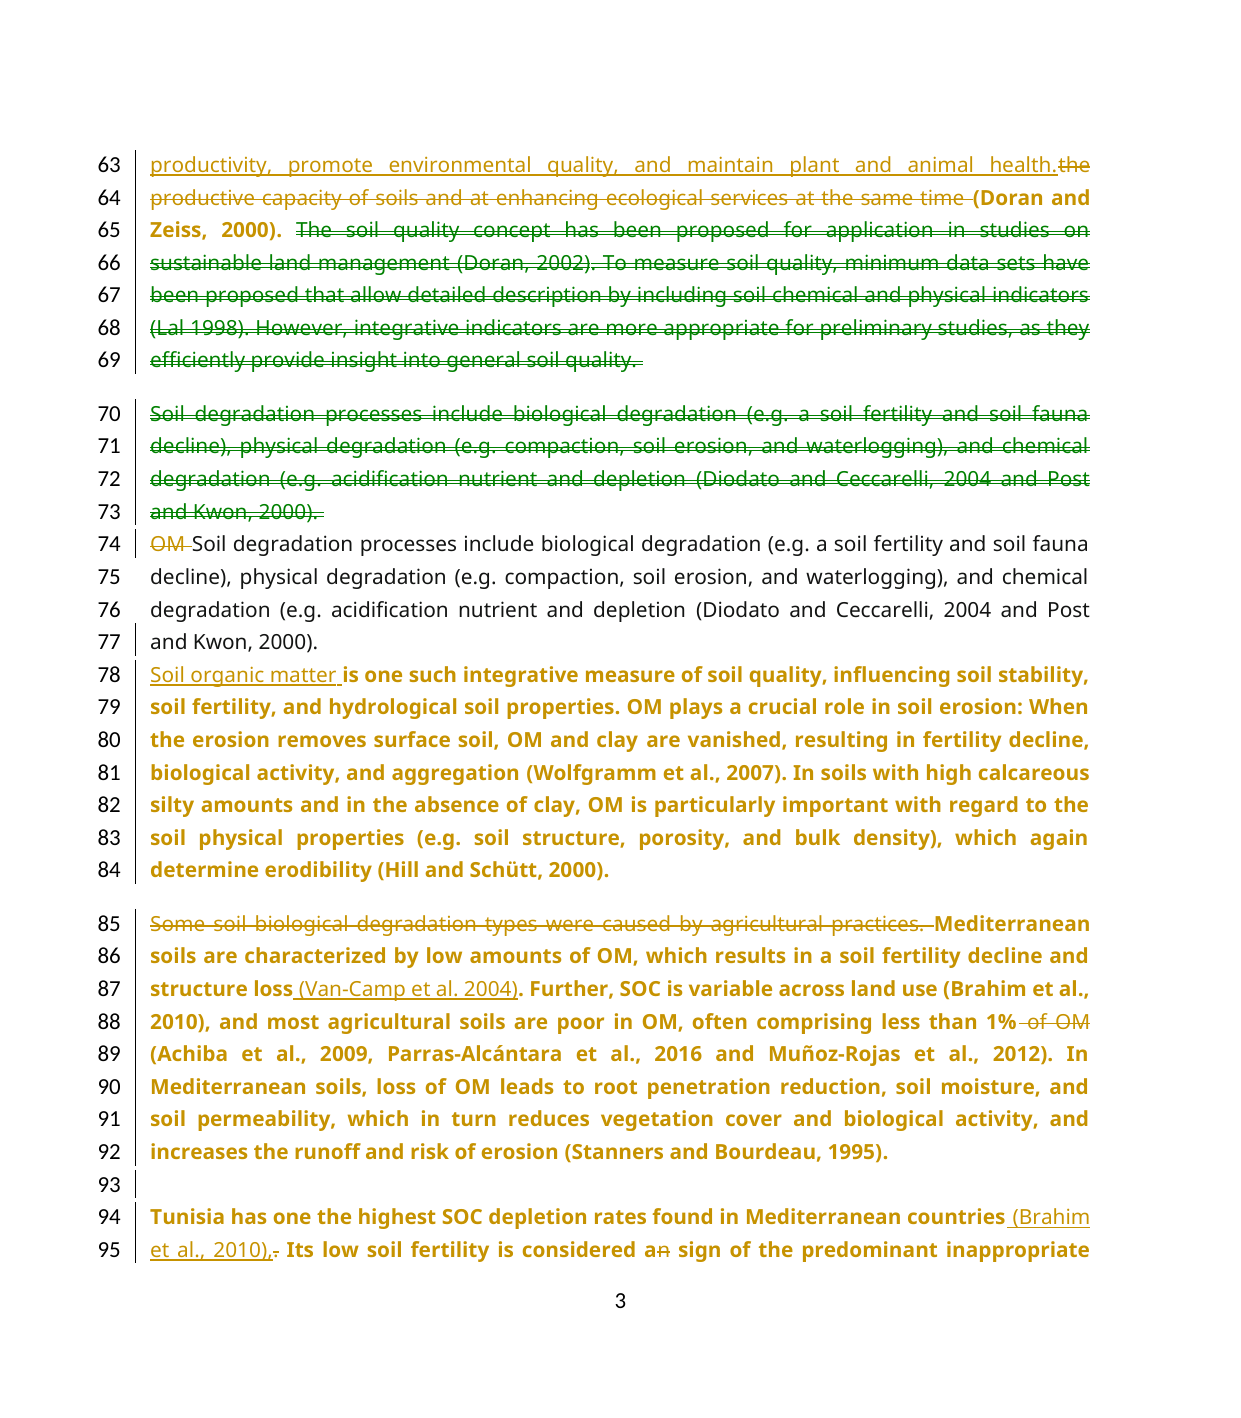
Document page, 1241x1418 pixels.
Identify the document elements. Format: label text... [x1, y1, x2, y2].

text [150, 150, 1090, 263]
text Mediterranean soils are characterized by low amounts of OM, which results in a soil fertility decline and structure loss. Further, SOC is variable across land use (Brahim et al., 2010), and most agricultural soils are poor in OM, often comprising less than 1% (Achiba et al., 2009, Parras-Alcántara et al., 2016 and Muñoz-Rojas et al., 2012). In Mediterranean soils, loss of OM leads to root penetration reduction, soil moisture, and soil permeability, which in turn reduces vegetation cover and biological activity, and increases the runoff and risk of erosion (Stanners and Bourdeau, 1995). [150, 909, 1090, 1166]
text is one such integrative measure of soil quality, influencing soil stability, soil fertility, and hydrological soil properties. OM plays a crucial role in soil erosion: When the erosion removes surface soil, OM and clay are vanished, resulting in fertility decline, biological activity, and aggregation (Wolfgramm et al., 2007). In soils with high calcareous silty amounts and in the absence of clay, OM is particularly important with regard to the soil physical properties (e.g. soil structure, porosity, and bulk density), which again determine erodibility (Hill and Schütt, 2000). [150, 660, 1090, 884]
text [150, 1202, 1090, 1263]
